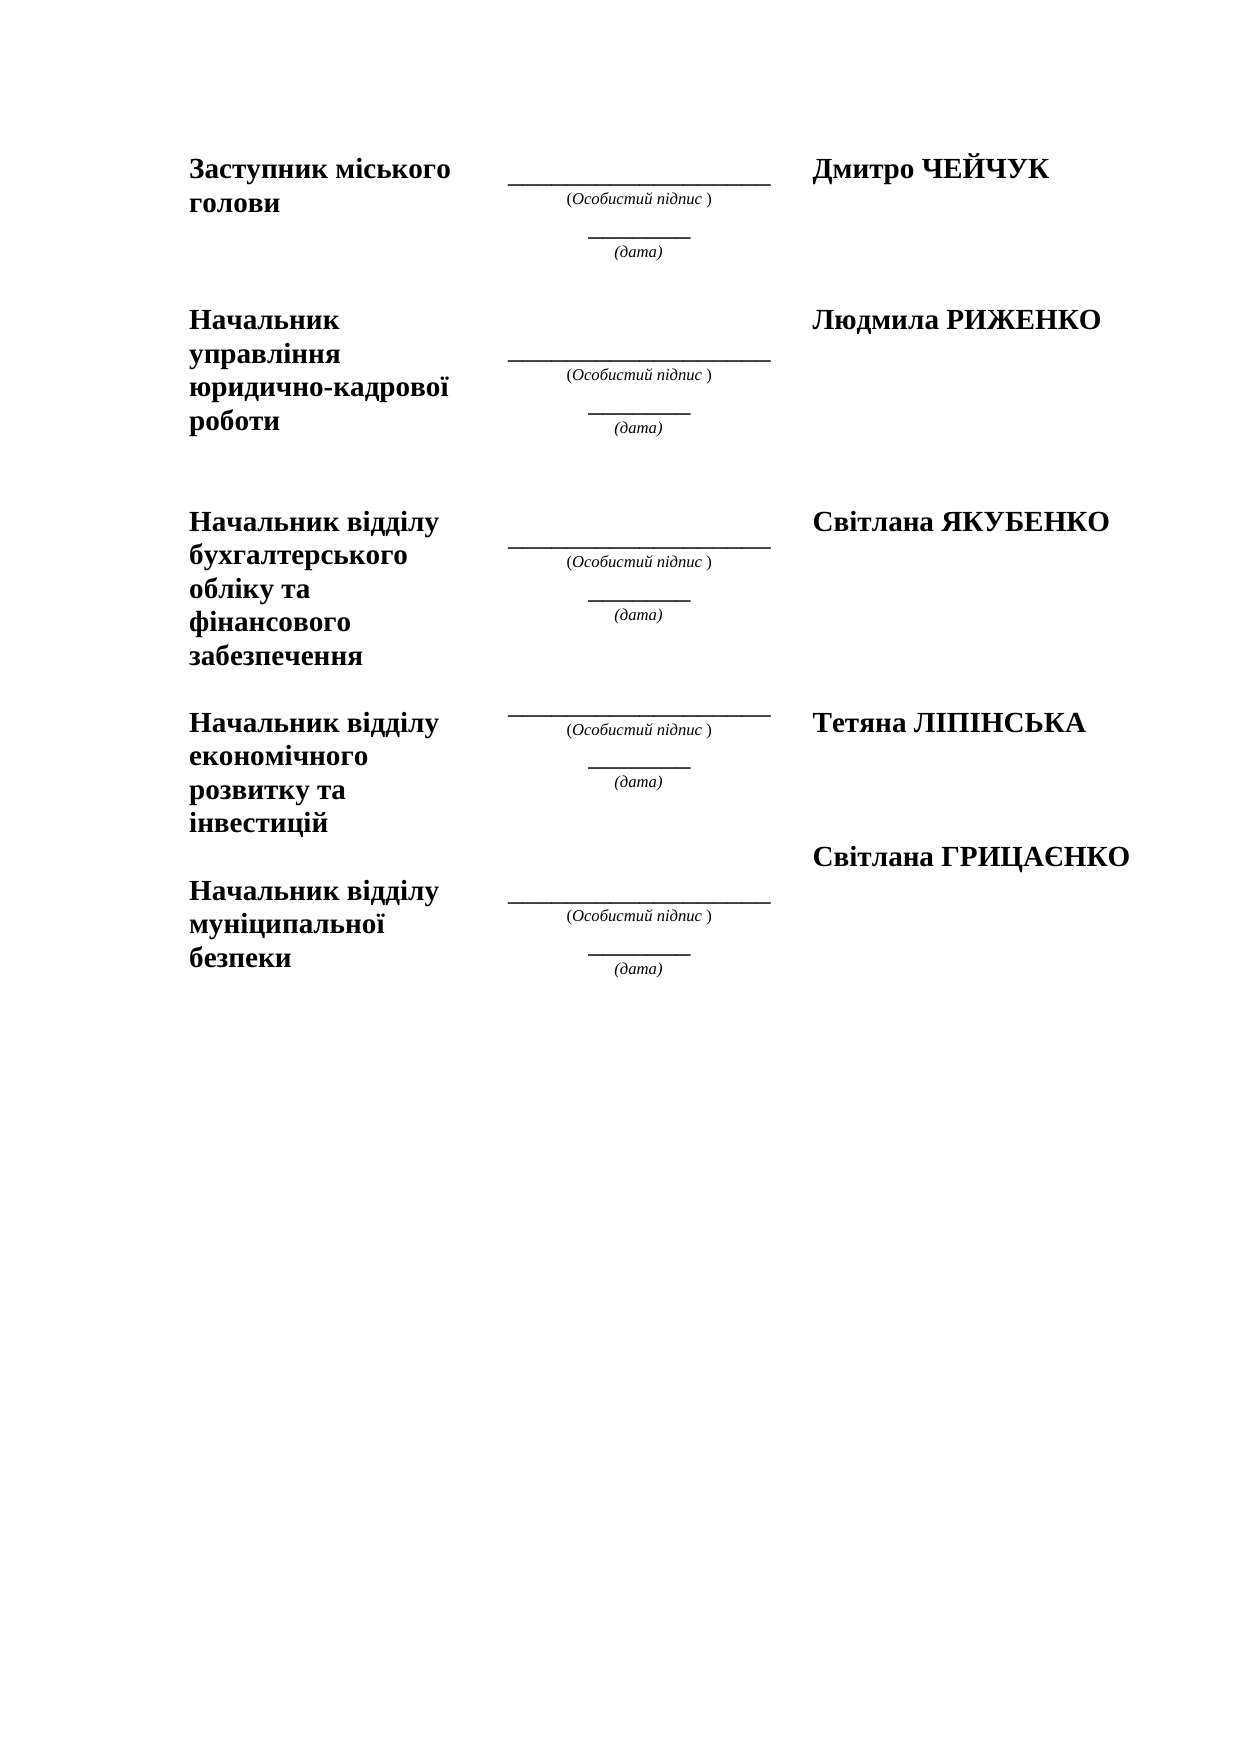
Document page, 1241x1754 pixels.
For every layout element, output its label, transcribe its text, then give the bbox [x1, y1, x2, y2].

table_header __________________ (Особистий підпис ) _______ (дата) [477, 152, 801, 302]
table_header Заступник міського голови [178, 152, 477, 302]
table_cell Начальник відділу економічного розвитку та інвестицій [178, 671, 477, 839]
table_cell __________________ (Особистий підпис ) _______ (дата) [477, 671, 801, 839]
table_cell __________________ (Особистий підпис ) _______ (дата) [477, 303, 801, 504]
table_cell Начальник управління юридично-кадрової роботи [178, 303, 477, 504]
table_cell Людмила РИЖЕНКО [801, 303, 1181, 504]
table_cell __________________ (Особистий підпис ) _______ (дата) [477, 504, 801, 671]
table_cell __________________ (Особистий підпис ) _______ (дата) [477, 839, 801, 1016]
table_cell Світлана ГРИЦАЄНКО [801, 839, 1181, 1016]
table_cell Начальник відділу муніципальної безпеки [178, 839, 477, 1016]
table_header Дмитро ЧЕЙЧУК [801, 152, 1181, 302]
table_cell Світлана ЯКУБЕНКО [801, 504, 1181, 671]
table_cell Тетяна ЛІПІНСЬКА [801, 671, 1181, 839]
table_cell Начальник відділу бухгалтерського обліку та фінансового забезпечення [178, 504, 477, 671]
